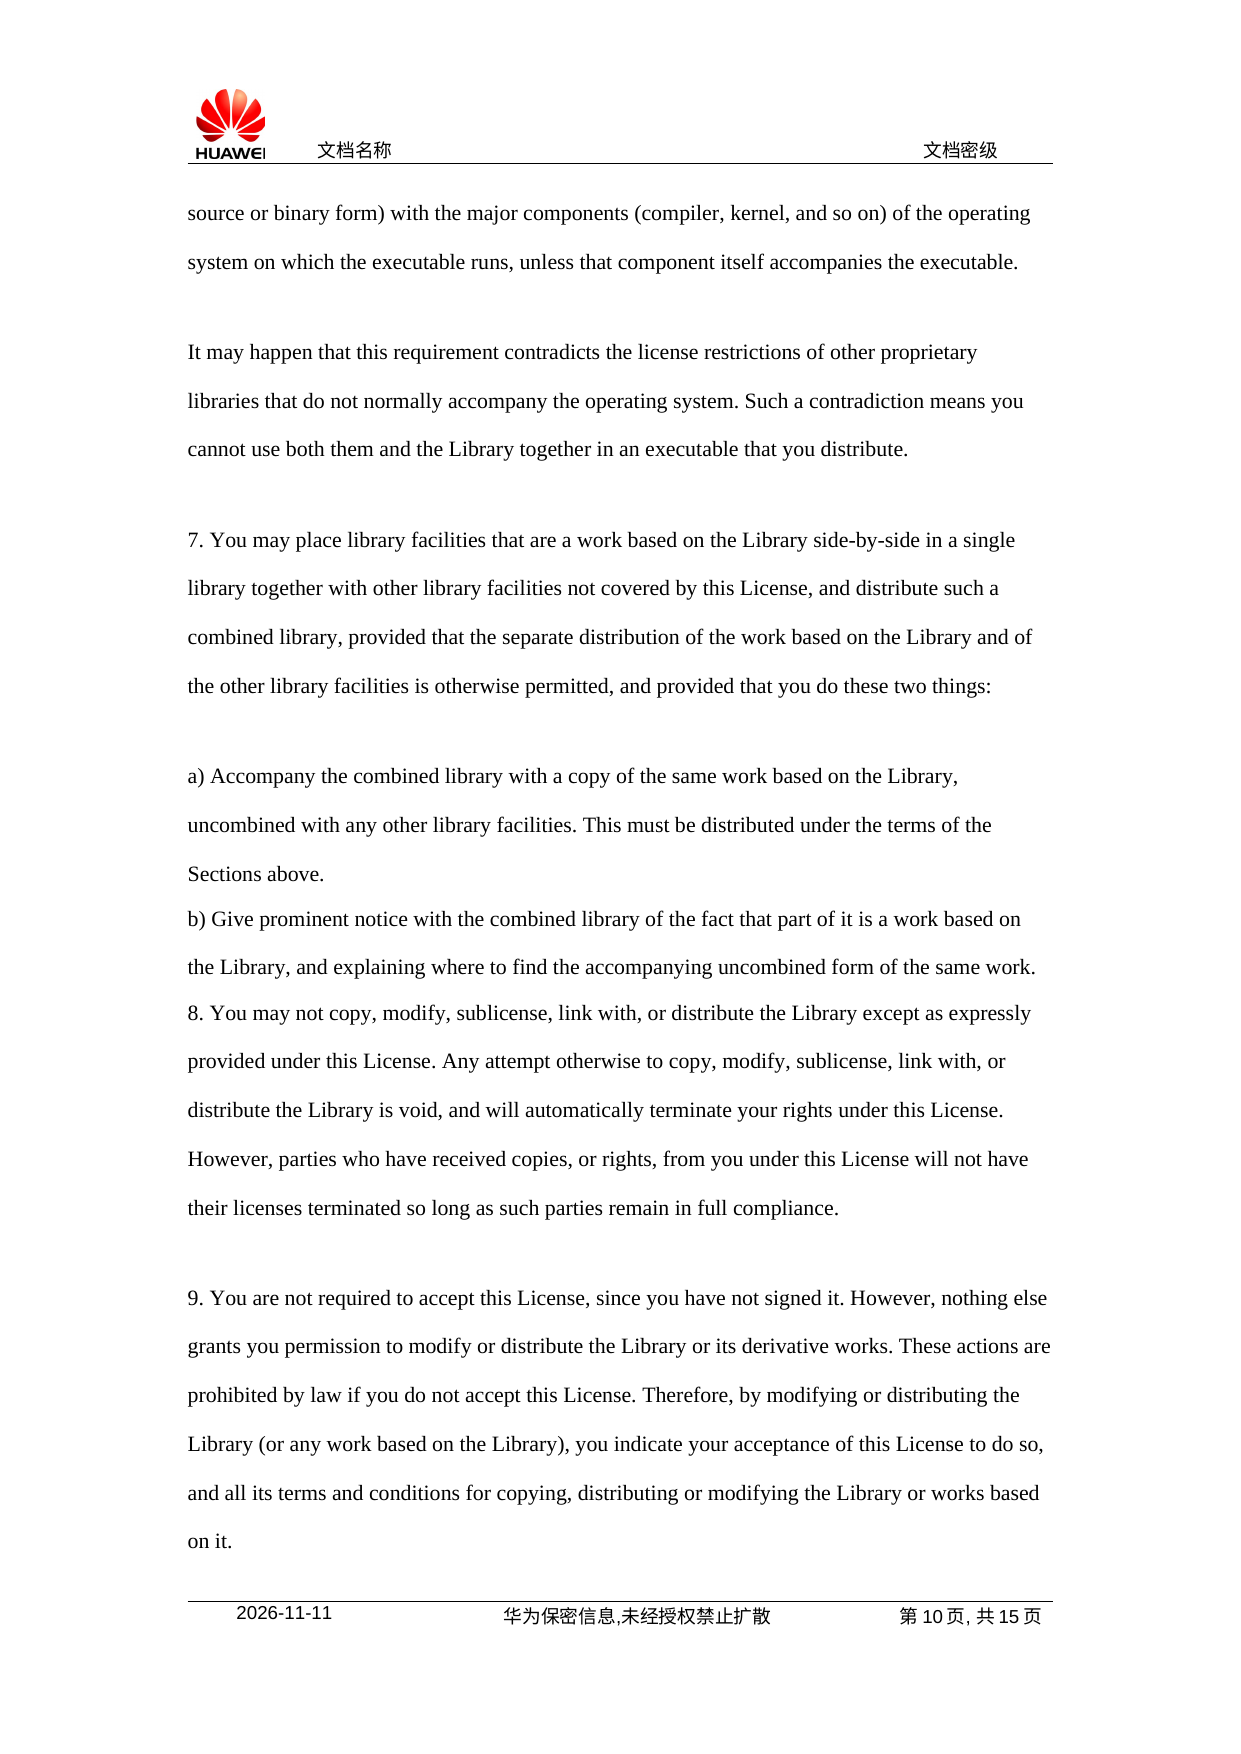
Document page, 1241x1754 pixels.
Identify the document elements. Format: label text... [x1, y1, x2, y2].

text 9. You are not required to accept this License, since you have not signed it. However, nothing else grants you permission to modify or distribute the Library or its derivative works. These actions are prohibited by law if you do not accept this License. Therefore, by modifying or distributing the Library (or any work based on the Library), you indicate your acceptance of this License to do so, and all its terms and conditions for copying, distributing or modifying the Library or works based on it. [187, 1281, 1053, 1557]
text a) Accompany the combined library with a copy of the same work based on the Library, uncombined with any other library facilities. This must be distributed under the terms of the Sections above. [187, 759, 1053, 889]
text 7. You may place library facilities that are a work based on the Library side-by-side in a single library together with other library facilities not covered by this License, and distribute such a combined library, provided that the separate distribution of the work based on the Library and of the other library facilities is otherwise permitted, and provided that you do these two things: [187, 523, 1053, 702]
text 8. You may not copy, modify, sublicense, link with, or distribute the Library except as expressly provided under this License. Any attempt otherwise to copy, modify, sublicense, link with, or distribute the Library is void, and will automatically terminate your rights under this License. However, parties who have received copies, or rights, from you under this License will not have their licenses terminated so long as such parties remain in full compliance. [187, 996, 1053, 1223]
text It may happen that this requirement contradicts the license restrictions of other proprietary libraries that do not normally accompany the operating system. Such a contradiction means you cannot use both them and the Library together in an executable that you distribute. [187, 335, 1053, 465]
picture [196, 89, 265, 159]
text b) Give prominent notice with the combined library of the fact that part of it is a work based on the Library, and explaining where to find the accompanying uncombined form of the same work. [187, 902, 1053, 983]
